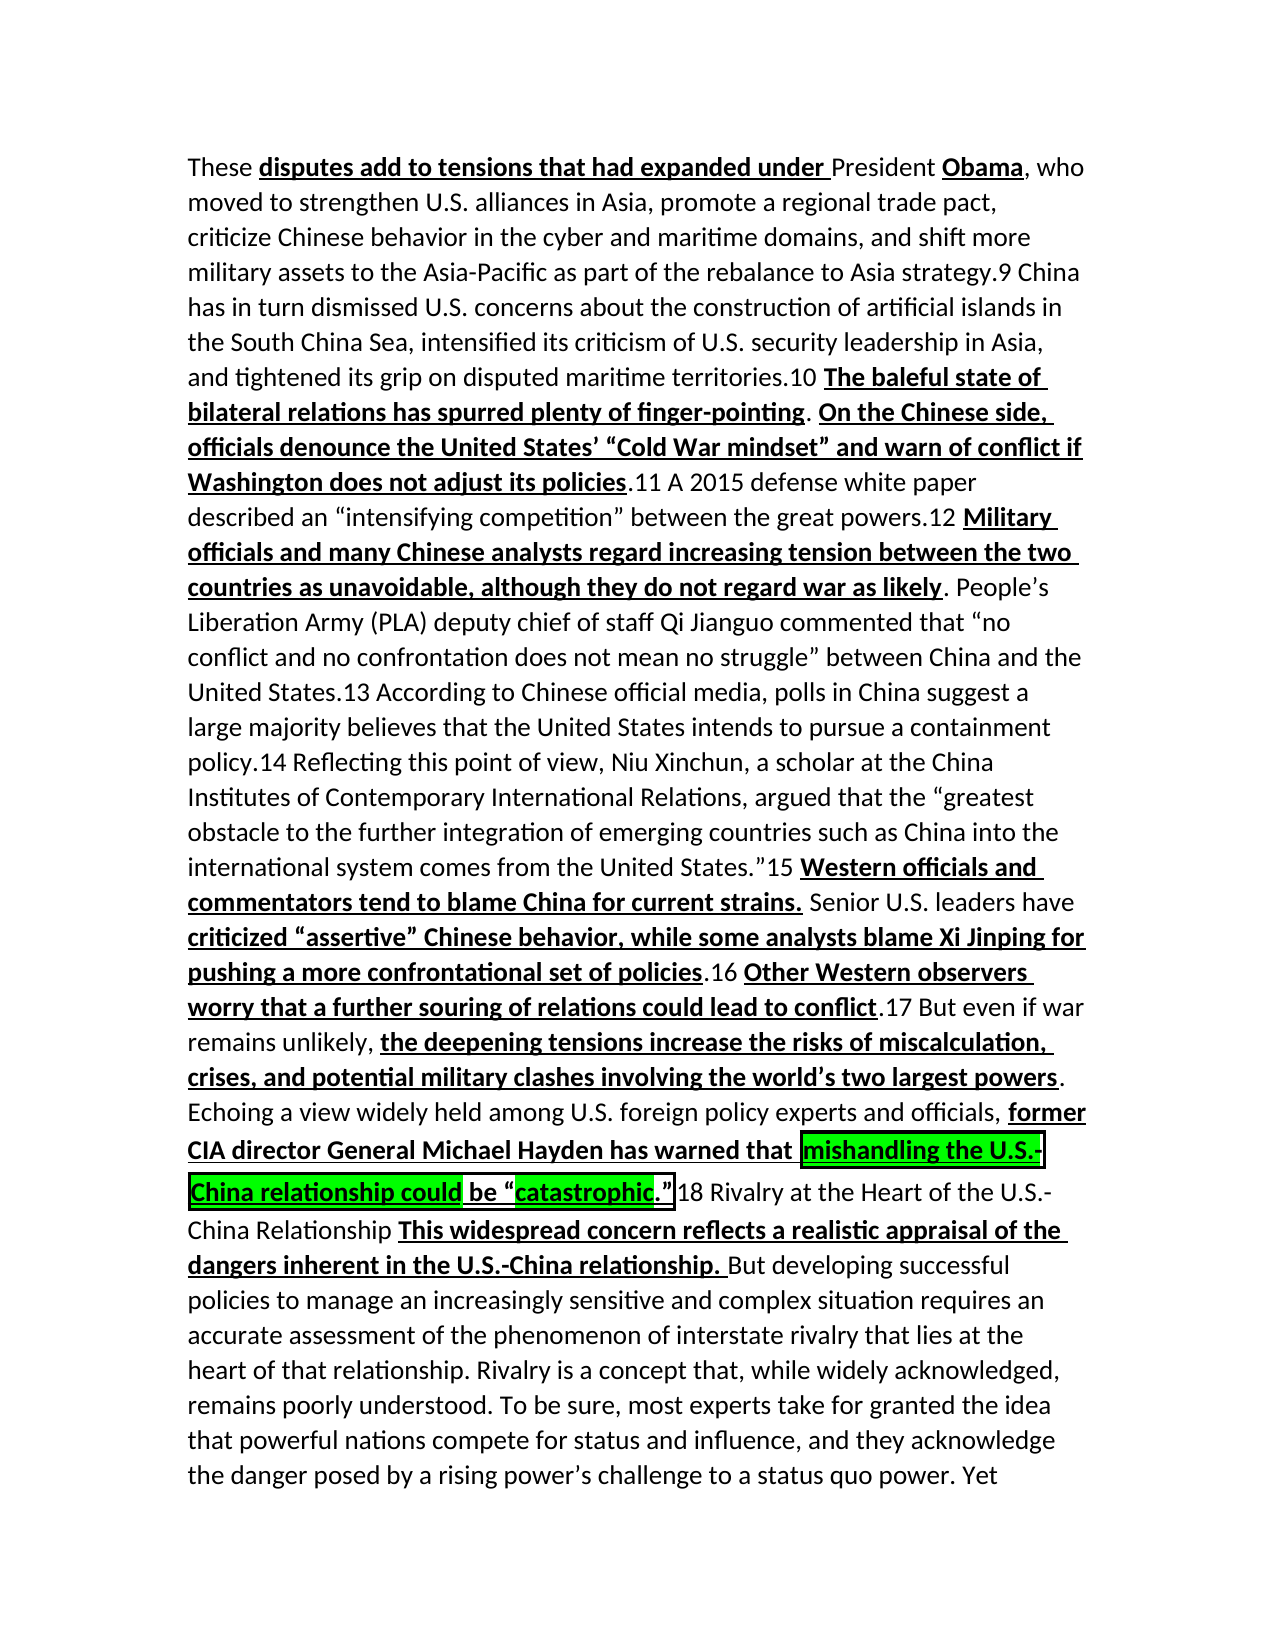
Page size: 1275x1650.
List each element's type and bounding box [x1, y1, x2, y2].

text [187, 150, 1087, 1491]
